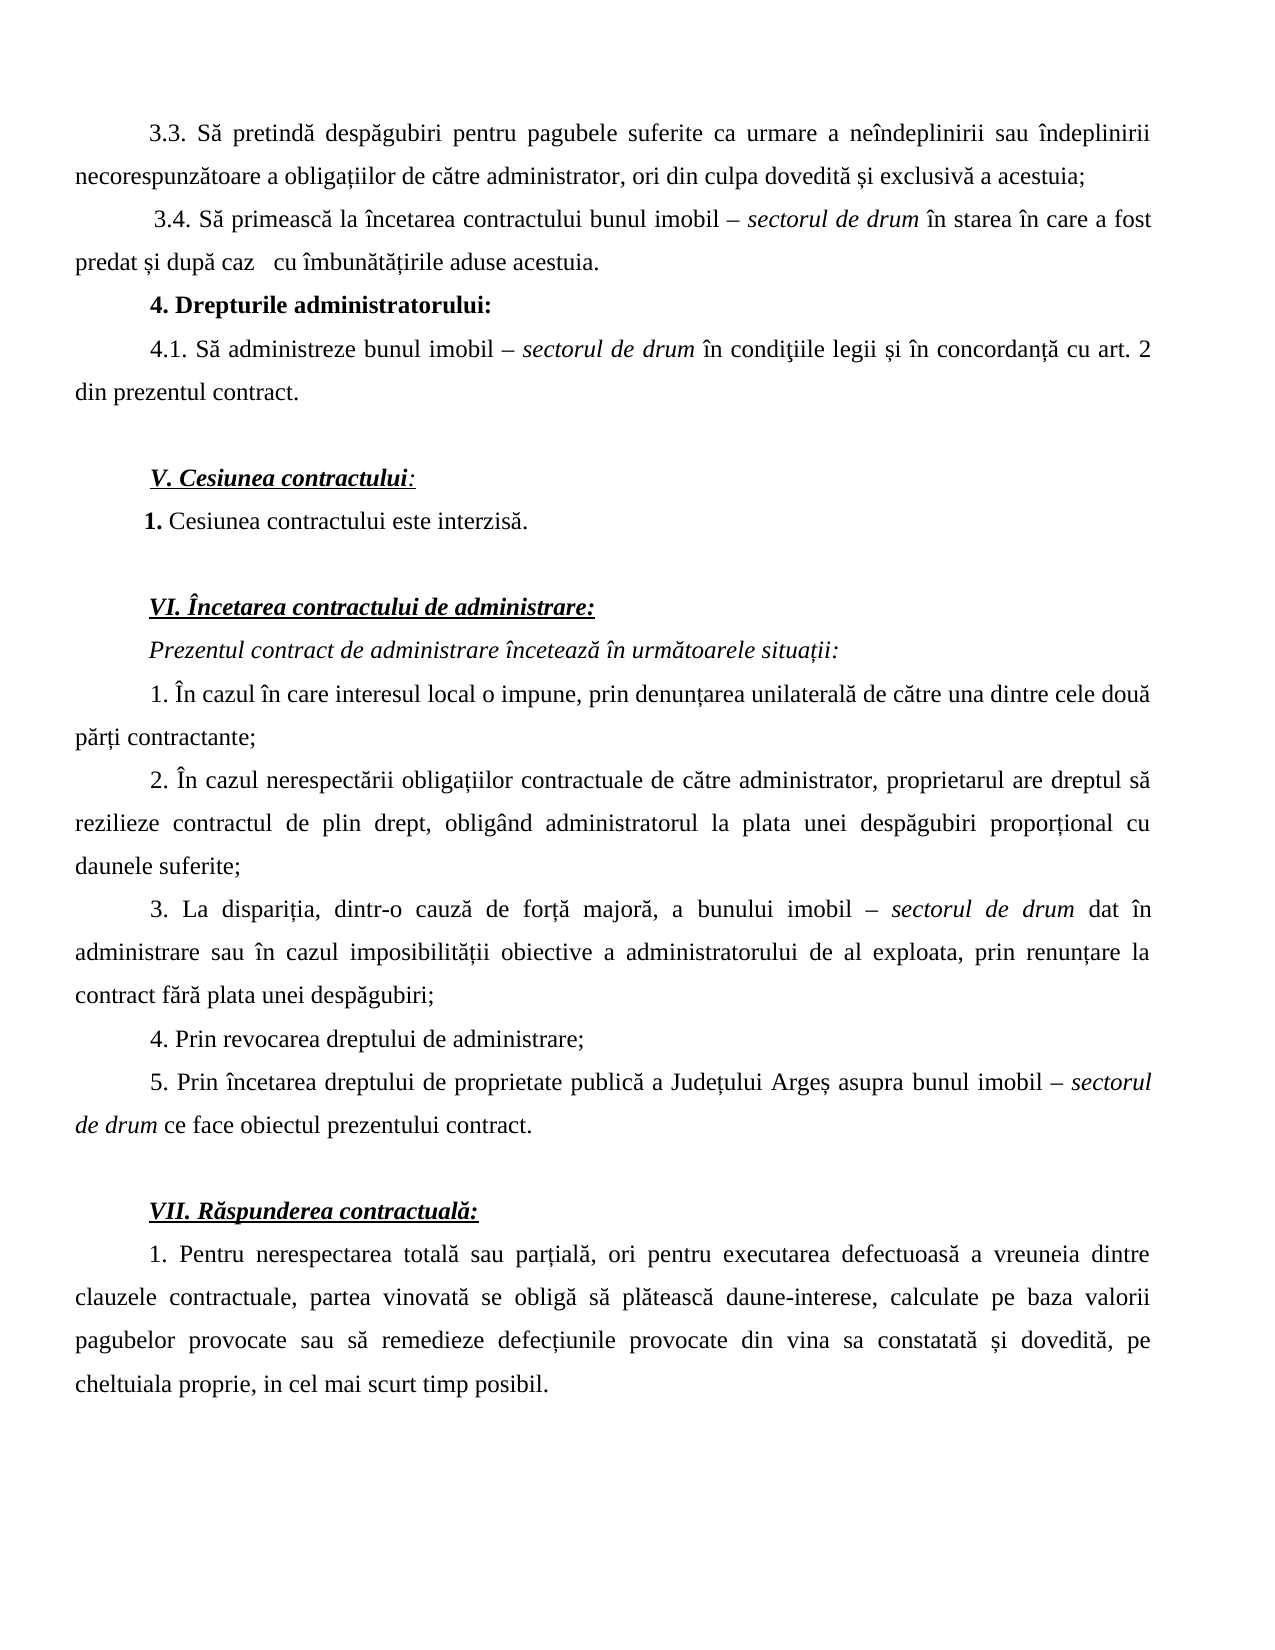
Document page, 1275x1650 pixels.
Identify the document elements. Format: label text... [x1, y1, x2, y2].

text 1. Pentru nerespectarea totală sau parțială, ori pentru executarea defectuoasă a vreuneia dintre clauzele contractuale, partea vinovată se obligă să plătească daune-interese, calculate pe baza valorii pagubelor provocate sau să remedieze defecțiunile provocate din vina sa constatată și dovedită, pe cheltuiala proprie, in cel mai scurt timp posibil. [75, 1239, 1152, 1397]
text 3.3. Să pretindă despăgubiri pentru pagubele suferite ca urmare a neîndeplinirii sau îndeplinirii necorespunzătoare a obligațiilor de către administrator, ori din culpa dovedită și exclusivă a acestuia; [75, 118, 1152, 190]
text Prezentul contract de administrare încetează în următoarele situații: [75, 636, 1152, 664]
text 2. În cazul nerespectării obligațiilor contractuale de către administrator, proprietarul are dreptul să rezilieze contractul de plin drept, obligând administratorul la plata unei despăgubiri proporțional cu daunele suferite; [75, 765, 1152, 880]
text 3. La dispariția, dintr-o cauză de forță majoră, a bunului imobil – sectorul de drum dat în administrare sau în cazul imposibilității obiective a administratorului de al exploata, prin renunțare la contract fără plata unei despăgubiri; [75, 894, 1152, 1009]
text VI. Încetarea contractului de administrare: [75, 592, 1152, 621]
text 3.4. Să primească la încetarea contractului bunul imobil – sectorul de drum în starea în care a fost predat și după caz cu îmbunătățirile aduse acestuia. [75, 204, 1152, 276]
text V. Cesiunea contractului: [75, 463, 1152, 492]
text 5. Prin încetarea dreptului de proprietate publică a Județului Argeș asupra bunul imobil – sectorul de drum ce face obiectul prezentului contract. [75, 1067, 1152, 1139]
text VII. Răspunderea contractuală: [75, 1196, 1152, 1225]
text 4. Prin revocarea dreptului de administrare; [75, 1024, 1152, 1052]
list 1. În cazul în care interesul local o impune, prin denunțarea unilaterală de către una dintre cele două părți contractante; [75, 679, 1152, 751]
text 1. Cesiunea contractului este interzisă. [75, 506, 1152, 535]
text 4. Drepturile administratorului: [75, 291, 1152, 319]
text 4.1. Să administreze bunul imobil – sectorul de drum în condiţiile legii și în concordanță cu art. 2 din prezentul contract. [75, 334, 1152, 406]
